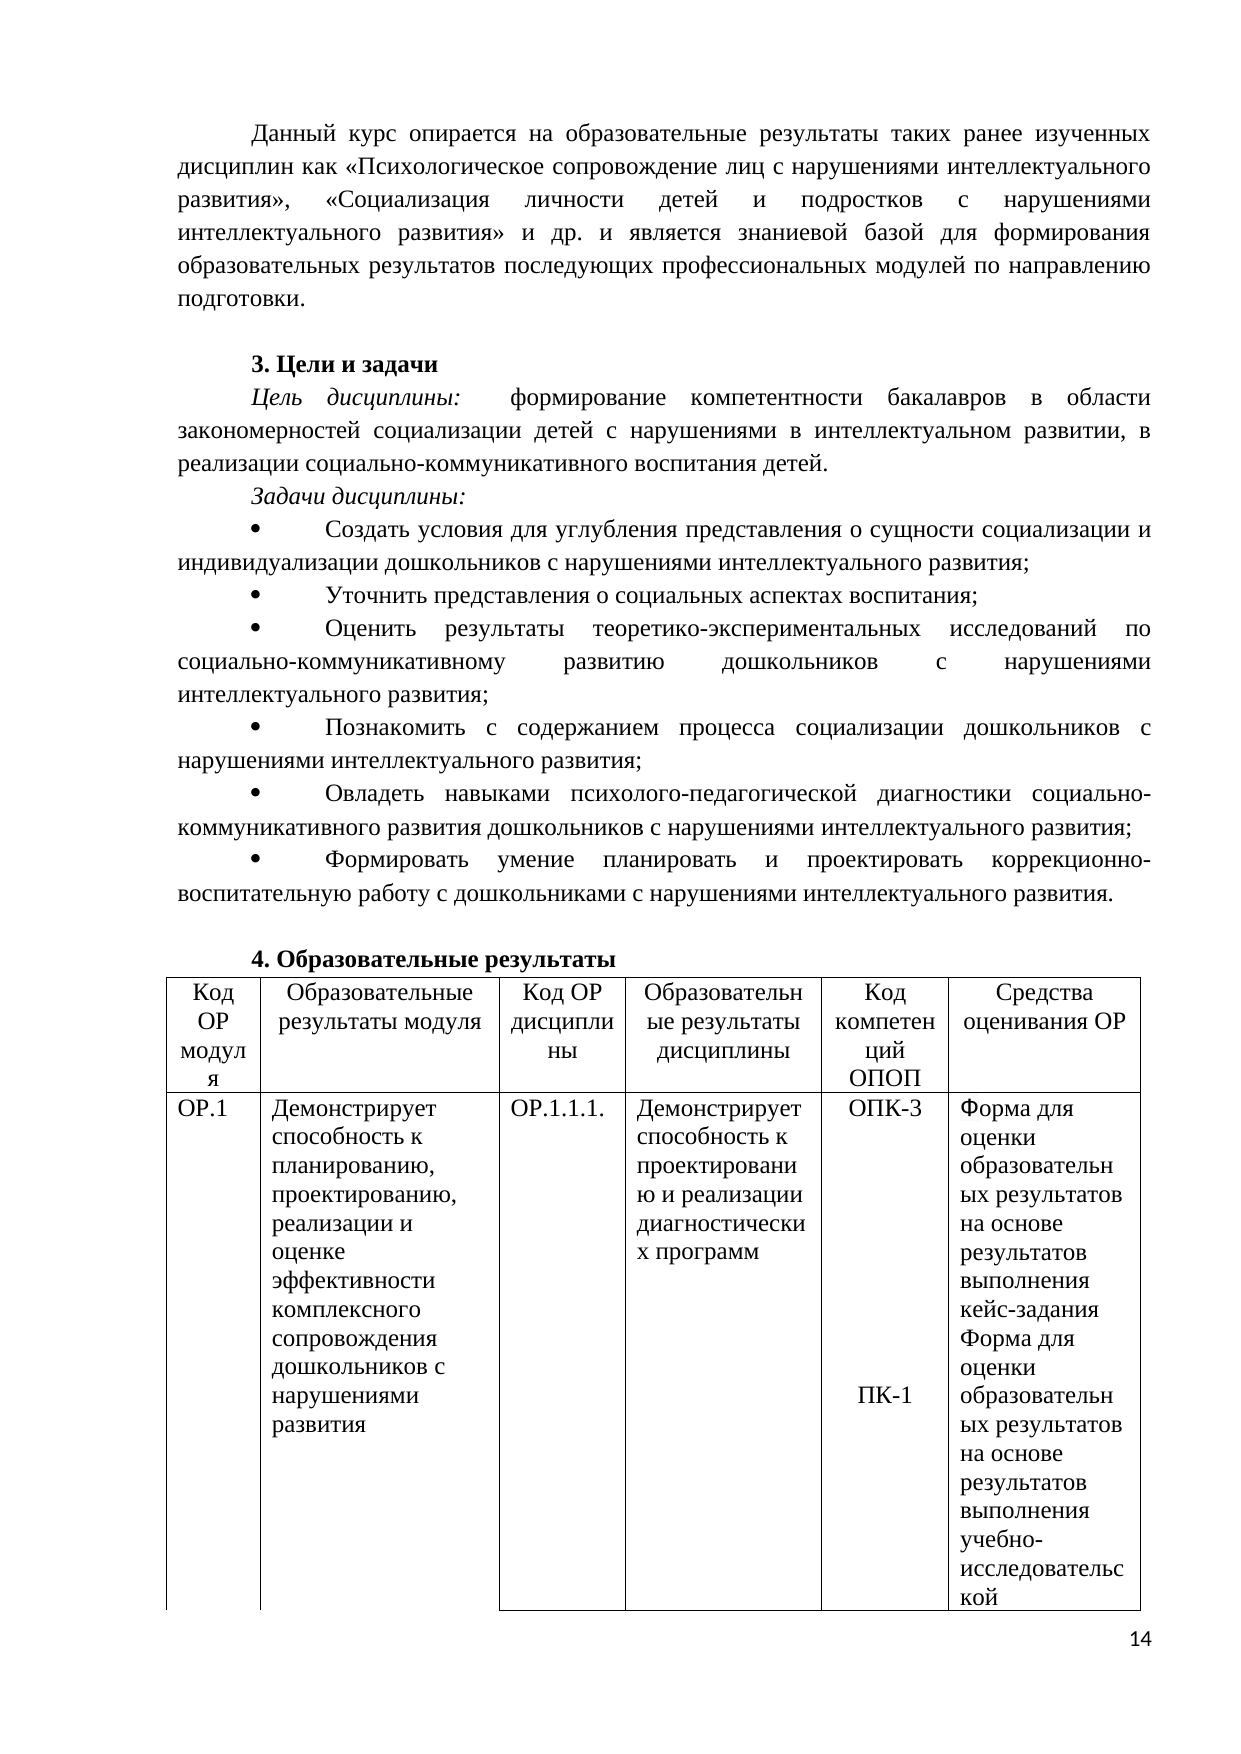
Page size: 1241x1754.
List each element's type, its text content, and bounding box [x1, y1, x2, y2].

text Данный курс опирается на образовательные результаты таких ранее изученных дисциплин как «Психологическое сопровождение лиц с нарушениями интеллектуального развития», «Социализация личности детей и подростков с нарушениями интеллектуального развития» и др. и является знаниевой базой для формирования образовательных результатов последующих профессиональных модулей по направлению подготовки. [177, 118, 1152, 312]
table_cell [626, 1093, 821, 1610]
table_header Код ОР дисциплины [500, 978, 625, 1092]
list Уточнить представления о социальных аспектах воспитания; [177, 580, 1152, 609]
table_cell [949, 1093, 1140, 1610]
table_header Средства оценивания ОР [949, 978, 1140, 1092]
table_header Образовательные результаты модуля [261, 978, 499, 1092]
text Задачи дисциплины: [177, 481, 1152, 510]
table_cell ОР.1 [167, 1093, 260, 1610]
text 4. Образовательные результаты [177, 944, 1152, 972]
table_cell ОПК-3 ПК-1 ПК-3 [822, 1093, 948, 1610]
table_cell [261, 1093, 499, 1610]
list Овладеть навыками психолого-педагогической диагностики социально-коммуникативного развития дошкольников с нарушениями интеллектуального развития; [177, 778, 1152, 840]
table_cell ОР.1.1.1. [500, 1093, 625, 1610]
list Формировать умение планировать и проектировать коррекционно-воспитательную работу с дошкольниками с нарушениями интеллектуального развития. [177, 844, 1152, 906]
text Цель дисциплины: формирование компетентности бакалавров в области закономерностей социализации детей с нарушениями в интеллектуальном развитии, в реализации социально-коммуникативного воспитания детей. [177, 382, 1152, 477]
table_header Код компетенций ОПОП [822, 978, 948, 1092]
text 3. Цели и задачи [177, 349, 1152, 378]
table_header Код ОР модуля [167, 978, 260, 1092]
list Оценить результаты теоретико-экспериментальных исследований по социально-коммуникативному развитию дошкольников с нарушениями интеллектуального развития; [177, 613, 1152, 708]
list Познакомить с содержанием процесса социализации дошкольников с нарушениями интеллектуального развития; [177, 712, 1152, 774]
table_header Образовательные результаты дисциплины [626, 978, 821, 1092]
list Создать условия для углубления представления о сущности социализации и индивидуализации дошкольников с нарушениями интеллектуального развития; [177, 514, 1152, 576]
